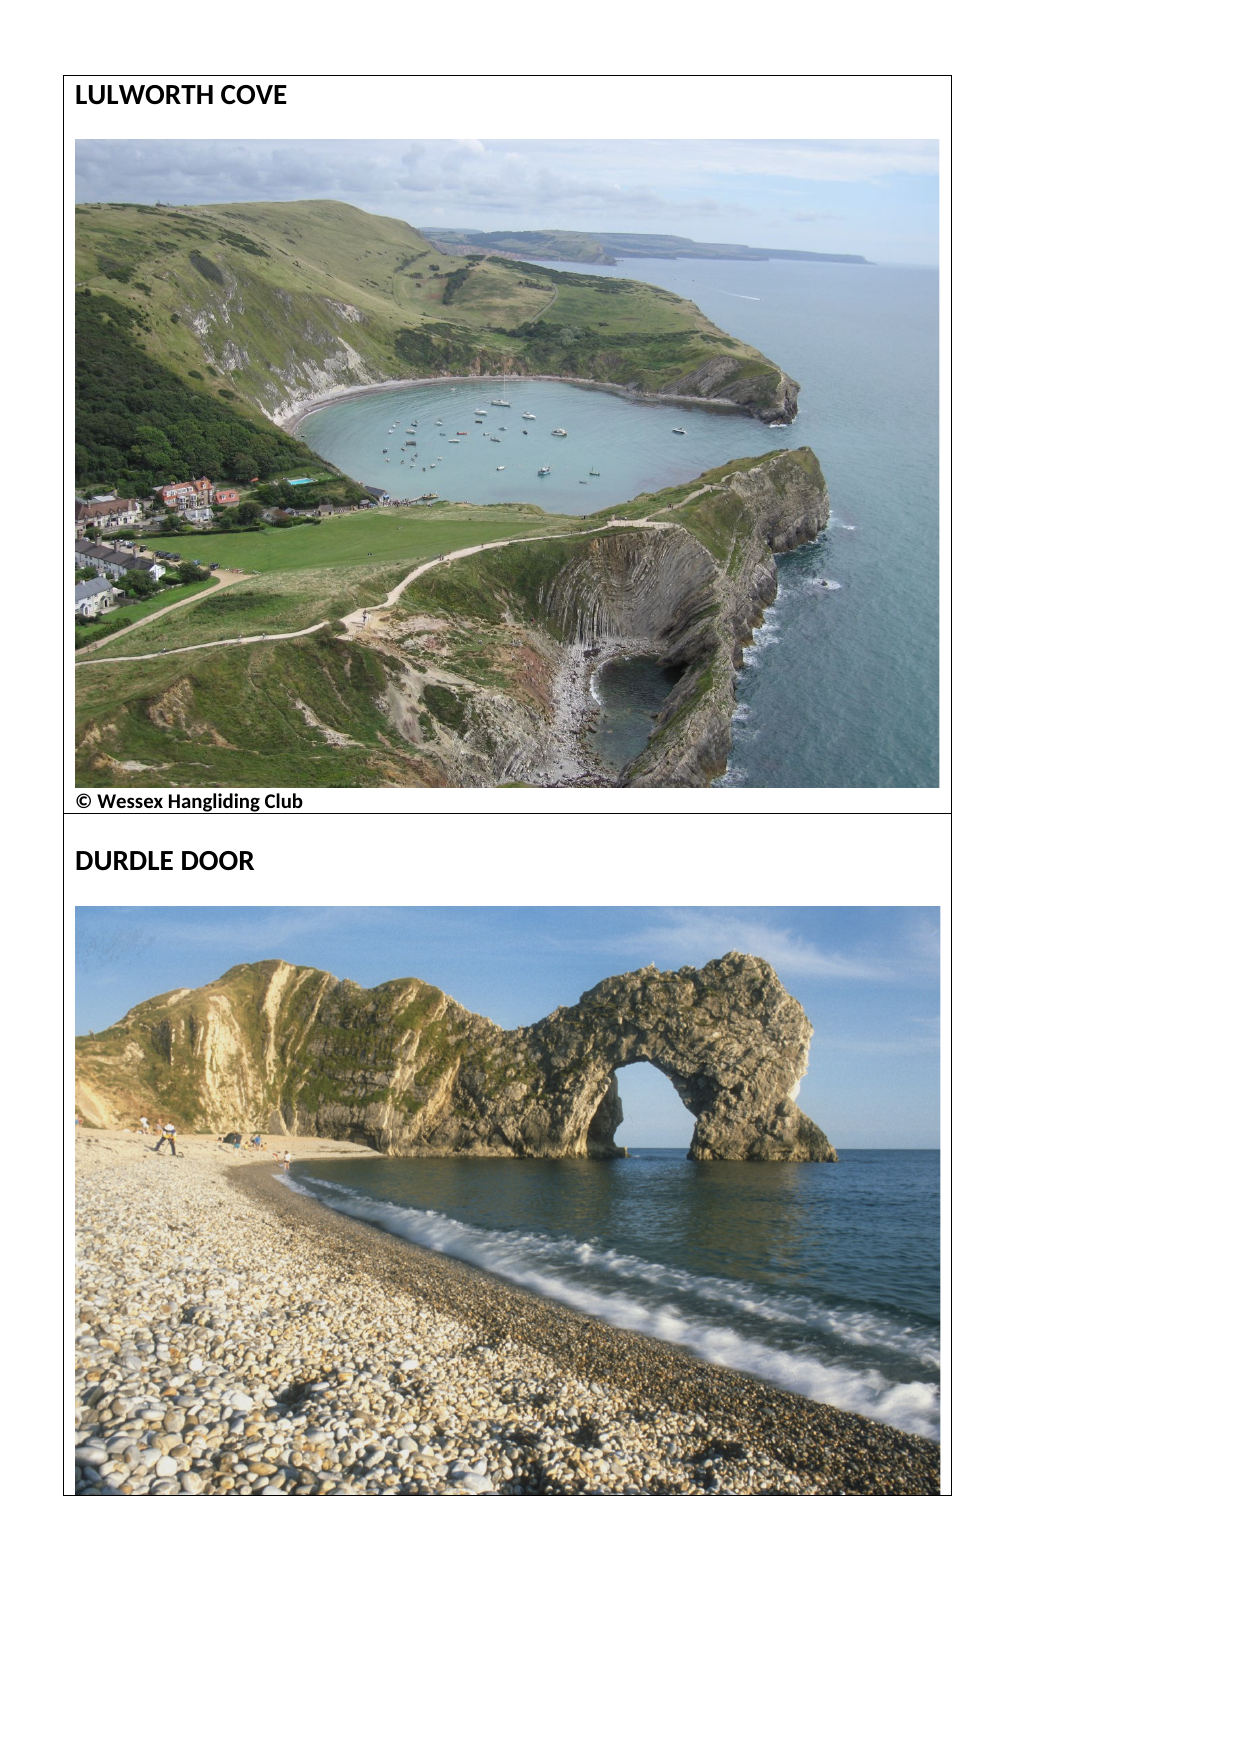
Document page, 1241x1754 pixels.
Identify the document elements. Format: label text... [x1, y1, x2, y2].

picture [75, 139, 940, 788]
table_header LULWORTH COVE © Wessex Hangliding Club [64, 76, 951, 813]
picture [75, 906, 941, 1495]
table_cell DURDLE DOOR [64, 814, 951, 1494]
